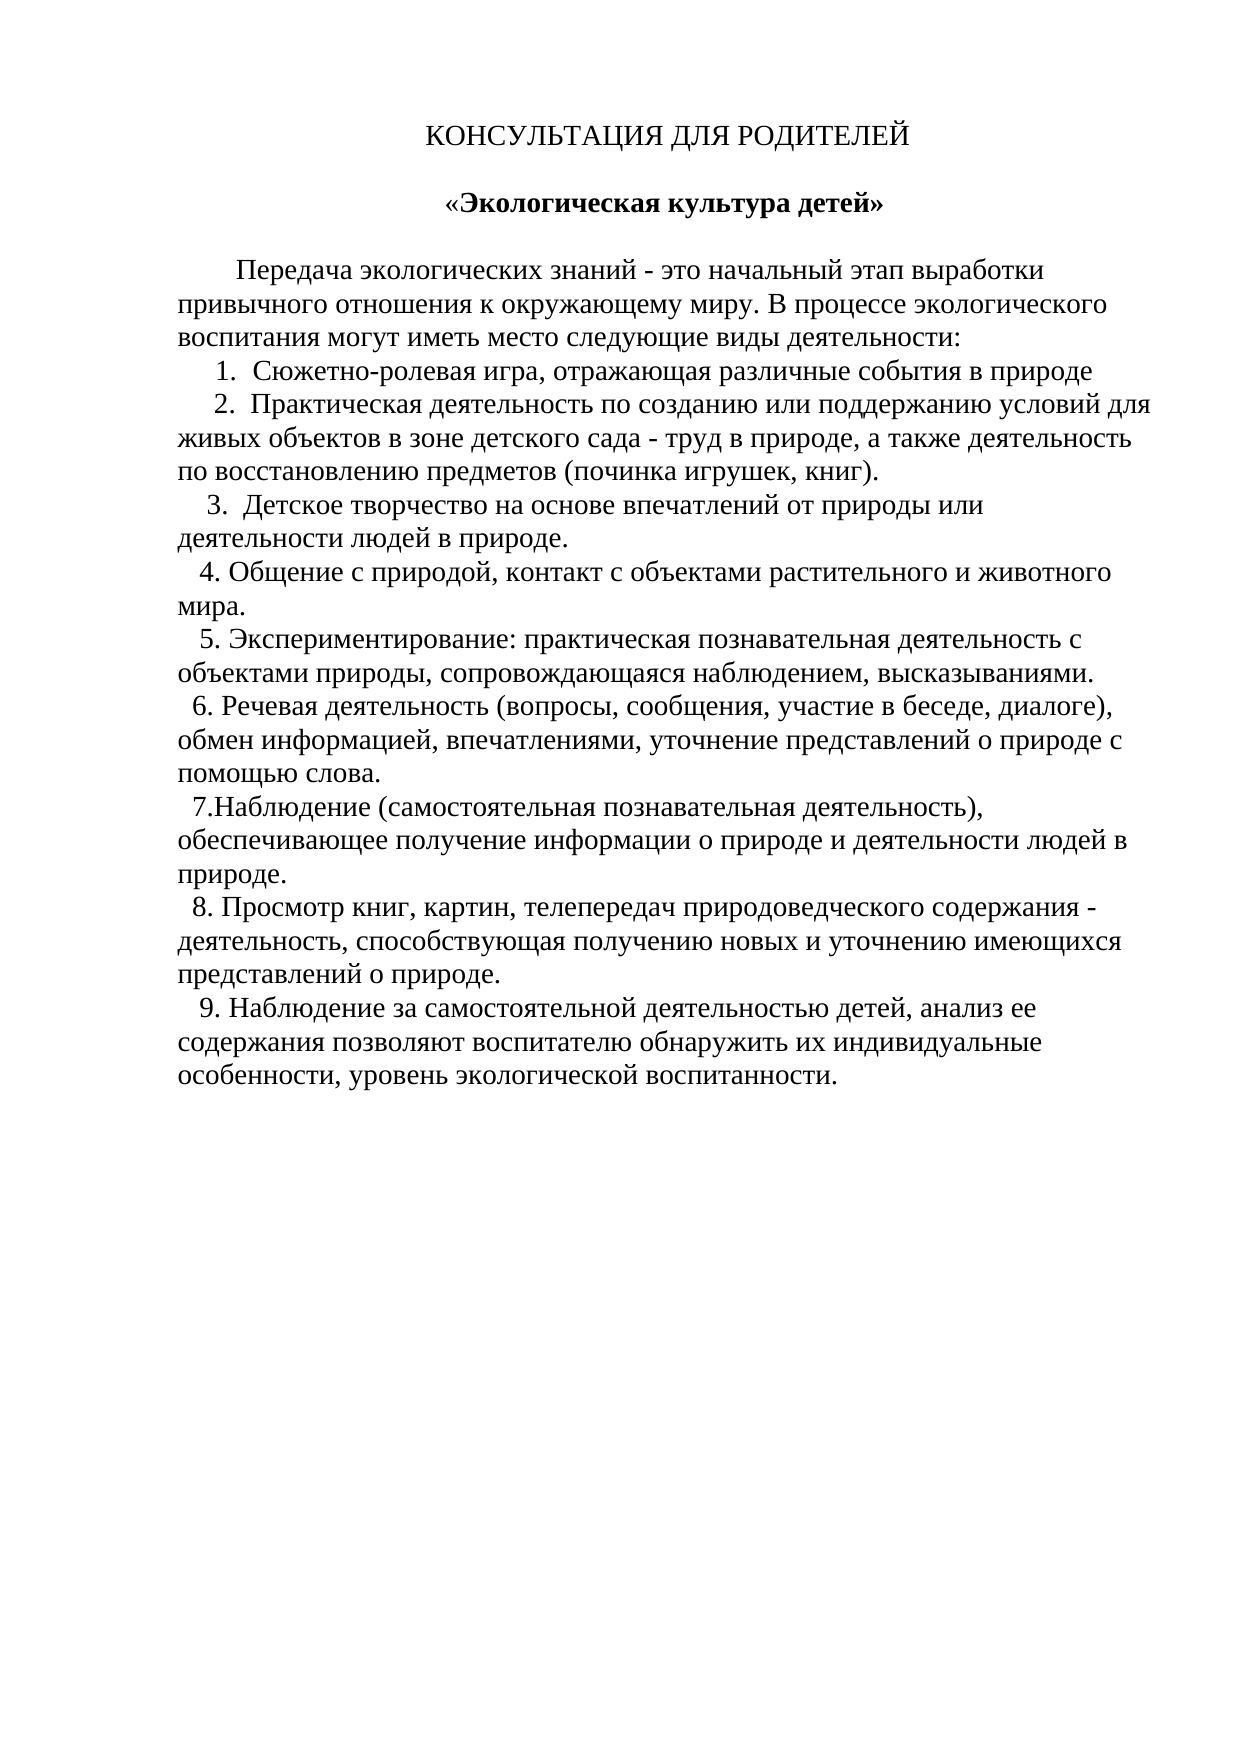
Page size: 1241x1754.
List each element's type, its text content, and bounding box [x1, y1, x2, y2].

text «Экологическая культура детей» [177, 185, 1152, 219]
text 4. Общение с природой, контакт с объектами растительного и животного мира. [177, 554, 1152, 621]
text 2. Практическая деятельность по созданию или поддержанию условий для живых объектов в зоне детского сада - труд в природе, а также деятельность по восстановлению предметов (починка игрушек, книг). [177, 386, 1152, 487]
text КОНСУЛЬТАЦИЯ ДЛЯ РОДИТЕЛЕЙ [177, 118, 1152, 152]
text 9. Наблюдение за самостоятельной деятельностью детей, анализ ее содержания позволяют воспитателю обнаружить их индивидуальные особенности, уровень экологической воспитанности. [177, 990, 1152, 1091]
text Передача экологических знаний - это начальный этап выработки привычного отношения к окружающему миру. В процессе экологического воспитания могут иметь место следующие виды деятельности: [177, 252, 1152, 353]
text 6. Речевая деятельность (вопросы, сообщения, участие в беседе, диалоге), обмен информацией, впечатлениями, уточнение представлений о природе с помощью слова. [177, 688, 1152, 789]
list Сюжетно-ролевая игра, отражающая различные события в природе [215, 353, 1152, 386]
text 7.Наблюдение (самостоятельная познавательная деятельность), обеспечивающее получение информации о природе и деятельности людей в природе. [177, 789, 1152, 889]
text 8. Просмотр книг, картин, телепередач природоведческого содержания - деятельность, способствующая получению новых и уточнению имеющихся представлений о природе. [177, 889, 1152, 990]
text 3. Детское творчество на основе впечатлений от природы или деятельности людей в природе. [177, 487, 1152, 554]
text 5. Экспериментирование: практическая познавательная деятельность с объектами природы, сопровождающаяся наблюдением, высказываниями. [177, 621, 1152, 688]
